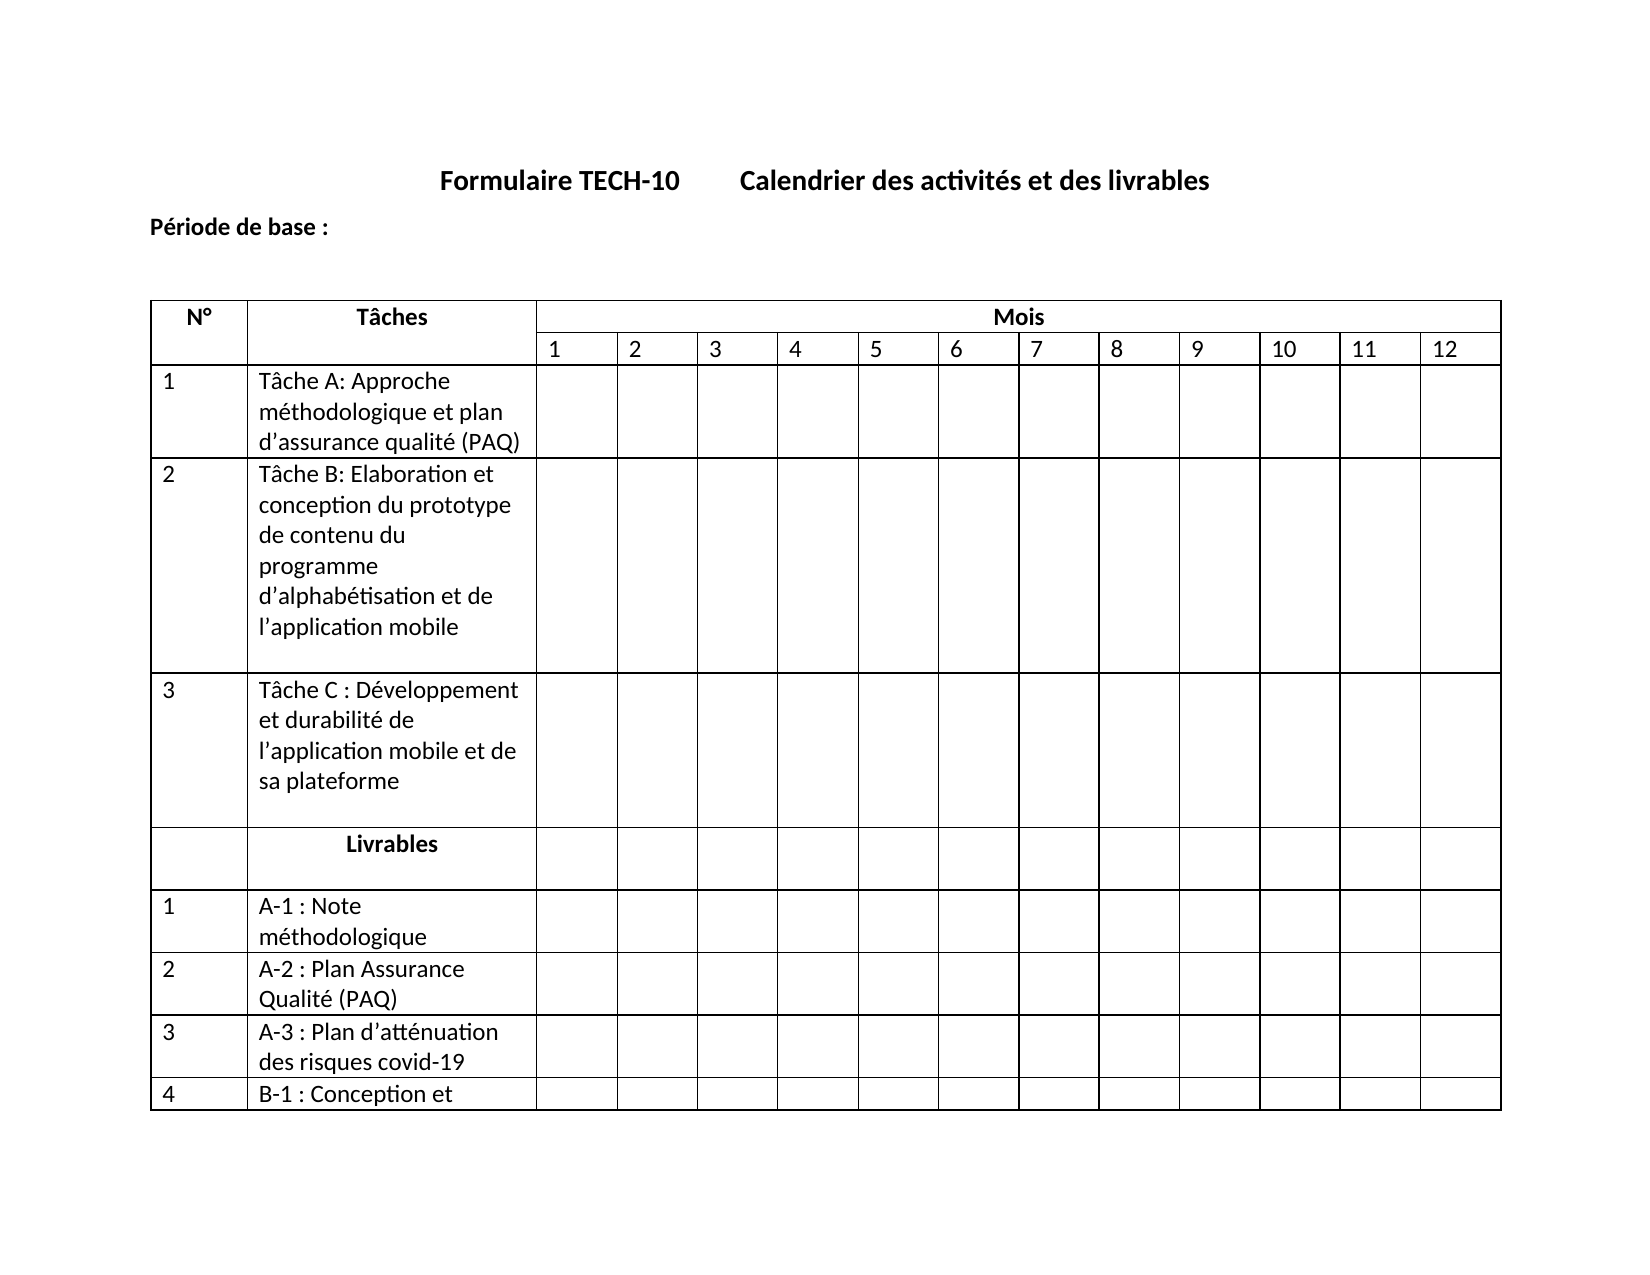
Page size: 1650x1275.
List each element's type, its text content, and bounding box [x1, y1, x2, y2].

table_cell A-2 : Plan Assurance Qualité (PAQ) [248, 953, 536, 1014]
table_cell [778, 953, 858, 1014]
table_cell 8 [1100, 333, 1179, 364]
table_cell Tâche C : Développement et durabilité de l’application mobile et de sa plateforme [248, 674, 536, 826]
table_cell [1180, 1016, 1259, 1077]
table_cell [1020, 953, 1098, 1014]
table_cell [537, 828, 617, 889]
table_cell [1180, 1078, 1259, 1109]
table_cell [698, 366, 777, 457]
table_cell [152, 828, 247, 889]
table_cell [1100, 674, 1179, 826]
table_cell 9 [1180, 333, 1259, 364]
table_cell [1100, 953, 1179, 1014]
table_cell [859, 953, 938, 1014]
table_cell 5 [859, 333, 938, 364]
table_cell [778, 1078, 858, 1109]
table_cell [1020, 459, 1098, 672]
table_cell [1341, 953, 1420, 1014]
table_cell [1261, 1016, 1339, 1077]
table_cell [698, 953, 777, 1014]
table_cell [859, 459, 938, 672]
table_cell [1180, 459, 1259, 672]
table_cell [1261, 366, 1339, 457]
table_cell [778, 366, 858, 457]
table_cell [778, 828, 858, 889]
table_cell [1261, 1078, 1339, 1109]
table_cell [1261, 674, 1339, 826]
table_cell 12 [1421, 333, 1500, 364]
table_cell [1421, 1078, 1500, 1109]
table_cell [1020, 891, 1098, 952]
table_cell 3 [152, 1016, 247, 1077]
table_cell [618, 891, 697, 952]
table_cell [537, 1016, 617, 1077]
table_cell [1341, 1016, 1420, 1077]
table_cell 4 [778, 333, 858, 364]
table_cell [1421, 953, 1500, 1014]
table_cell [1100, 459, 1179, 672]
table_cell [698, 1016, 777, 1077]
table_cell 2 [152, 953, 247, 1014]
subtitle Formulaire TECH-10 Calendrier des activités et des livrables [150, 162, 1500, 198]
table_cell [1100, 1016, 1179, 1077]
table_cell [939, 1078, 1018, 1109]
table_cell [618, 828, 697, 889]
table_cell [698, 674, 777, 826]
table_cell [698, 891, 777, 952]
subtitle Période de base : [150, 211, 1500, 241]
table_cell [1341, 1078, 1420, 1109]
table_cell [537, 1078, 617, 1109]
table_cell [859, 891, 938, 952]
table_cell [1020, 828, 1098, 889]
table_cell [1100, 1078, 1179, 1109]
table_cell 1 [537, 333, 617, 364]
table_cell [1341, 459, 1420, 672]
table_cell [618, 953, 697, 1014]
table_cell [698, 828, 777, 889]
table_cell [1421, 366, 1500, 457]
table_cell [618, 674, 697, 826]
table_cell [1020, 1016, 1098, 1077]
table_cell [939, 891, 1018, 952]
table_cell Tâche B: Elaboration et conception du prototype de contenu du programme d’alphabétisation et de l’application mobile [248, 459, 536, 672]
table_cell [1421, 459, 1500, 672]
table_cell 11 [1341, 333, 1420, 364]
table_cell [248, 1078, 536, 1109]
table_cell 1 [152, 366, 247, 457]
table_cell [698, 1078, 777, 1109]
table_header N° [152, 301, 247, 364]
table_cell [859, 828, 938, 889]
table_cell 4 [152, 1078, 247, 1109]
table_cell [1261, 828, 1339, 889]
table_cell Livrables [248, 828, 536, 889]
table_header Tâches [248, 301, 536, 364]
table_cell [1341, 366, 1420, 457]
table_cell [1180, 891, 1259, 952]
table_cell [1421, 1016, 1500, 1077]
table_cell [778, 674, 858, 826]
table_cell A-1 : Note méthodologique [248, 891, 536, 952]
table_cell [1261, 953, 1339, 1014]
table_cell [537, 953, 617, 1014]
table_cell 3 [698, 333, 777, 364]
table_cell 7 [1020, 333, 1098, 364]
table_cell [618, 1016, 697, 1077]
table_cell [537, 459, 617, 672]
table_cell [1180, 366, 1259, 457]
table_cell [618, 459, 697, 672]
table_cell [1261, 891, 1339, 952]
table_cell [1180, 674, 1259, 826]
table_cell [537, 891, 617, 952]
table_cell [1100, 366, 1179, 457]
table_cell [618, 366, 697, 457]
table_cell [939, 459, 1018, 672]
table_cell 2 [152, 459, 247, 672]
table_cell [859, 1016, 938, 1077]
table_cell [537, 366, 617, 457]
table_cell [778, 1016, 858, 1077]
table_cell 10 [1261, 333, 1339, 364]
table_cell [1020, 674, 1098, 826]
table_cell [778, 891, 858, 952]
table_cell [778, 459, 858, 672]
table_cell 6 [939, 333, 1018, 364]
table_cell [1421, 891, 1500, 952]
table_cell [1100, 828, 1179, 889]
table_cell Tâche A: Approche méthodologique et plan d’assurance qualité (PAQ) [248, 366, 536, 457]
table_header Mois [537, 301, 1500, 332]
table_cell [939, 953, 1018, 1014]
table_cell [1421, 674, 1500, 826]
table_cell [859, 1078, 938, 1109]
table_cell [1020, 366, 1098, 457]
table_cell [859, 366, 938, 457]
table_cell [1341, 828, 1420, 889]
table_cell [939, 366, 1018, 457]
table_cell [537, 674, 617, 826]
table_cell A-3 : Plan d’atténuation des risques covid-19 [248, 1016, 536, 1077]
table_cell [1180, 828, 1259, 889]
table_cell 3 [152, 674, 247, 826]
table_cell [1020, 1078, 1098, 1109]
table_cell [939, 828, 1018, 889]
table_cell [698, 459, 777, 672]
table_cell [1261, 459, 1339, 672]
table_cell [1421, 828, 1500, 889]
table_cell [859, 674, 938, 826]
table_cell [1180, 953, 1259, 1014]
table_cell [1341, 891, 1420, 952]
table_cell [1100, 891, 1179, 952]
table_cell [939, 674, 1018, 826]
table_cell [1341, 674, 1420, 826]
table_cell 1 [152, 891, 247, 952]
table_cell [618, 1078, 697, 1109]
table_cell [939, 1016, 1018, 1077]
table_cell 2 [618, 333, 697, 364]
